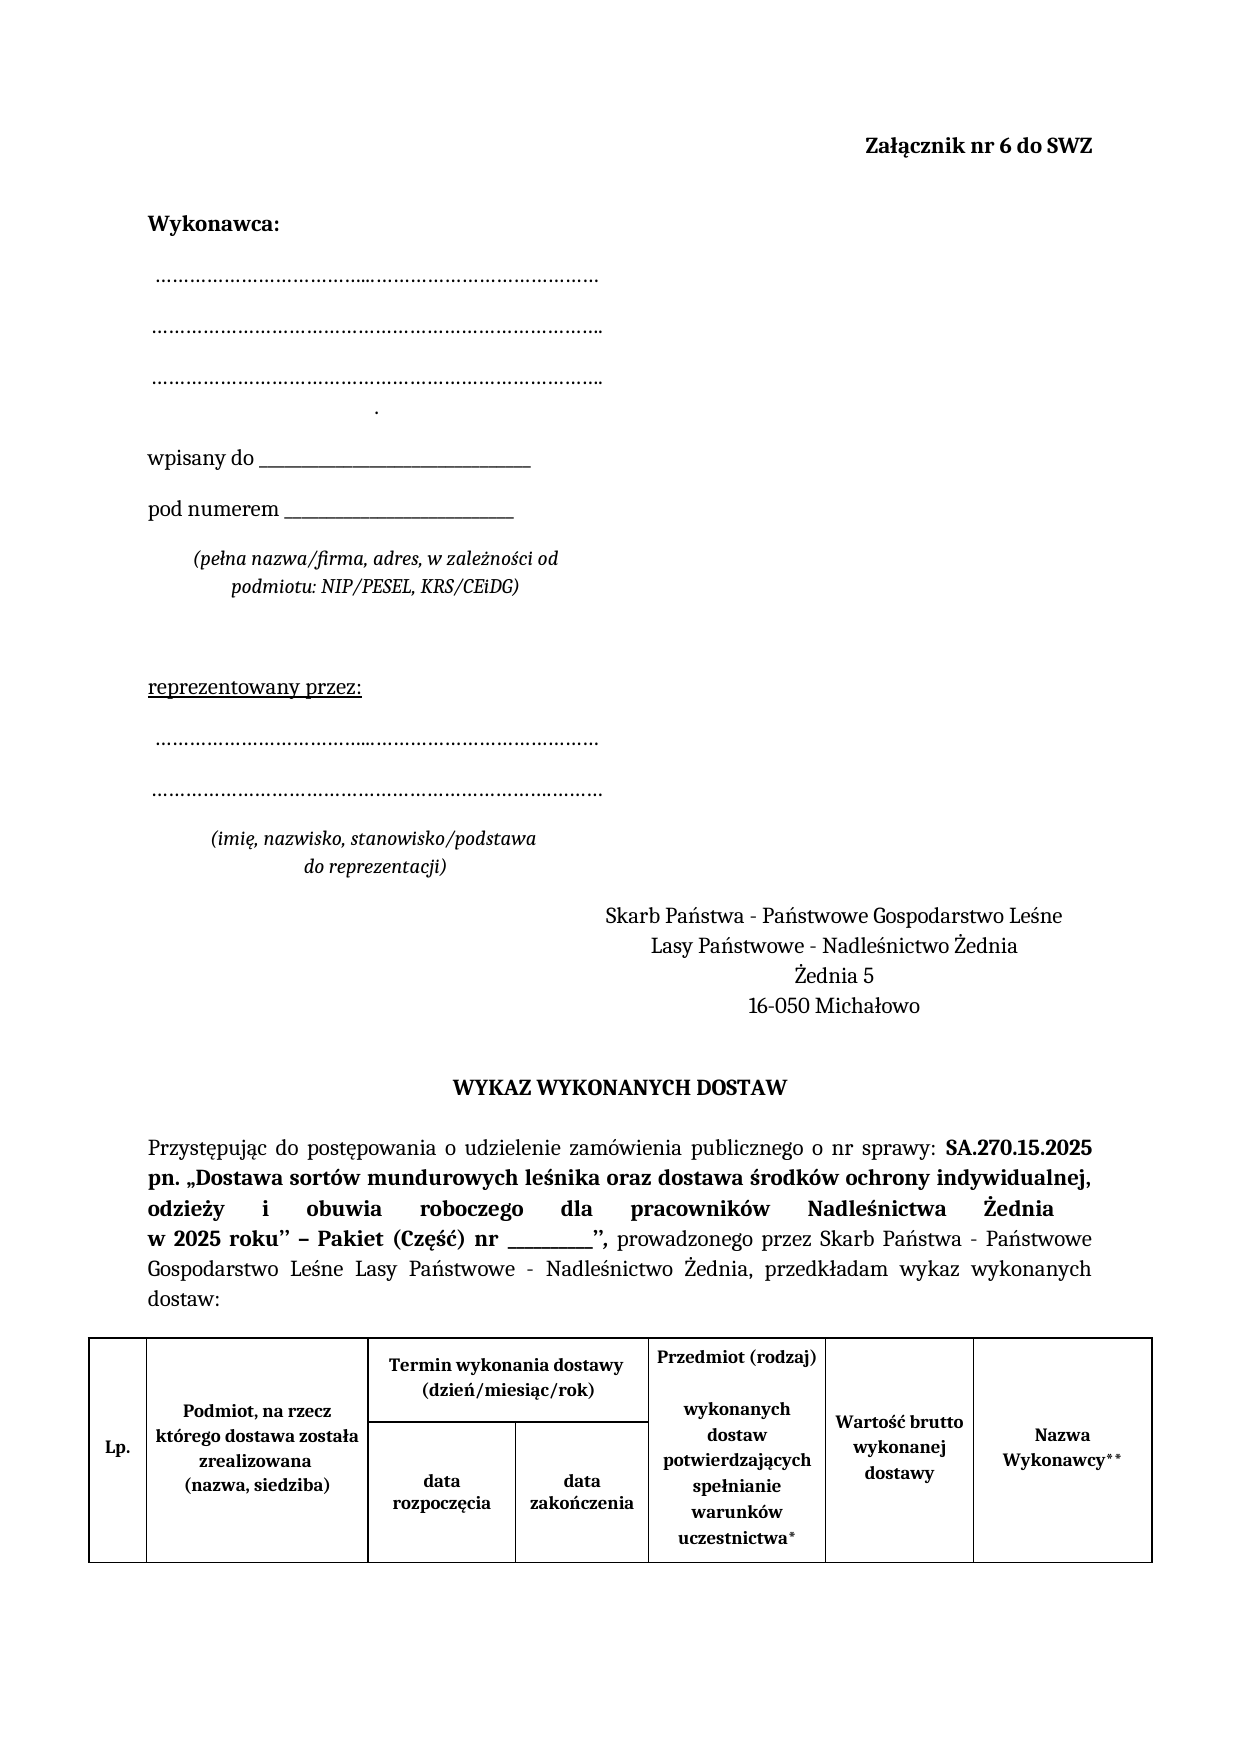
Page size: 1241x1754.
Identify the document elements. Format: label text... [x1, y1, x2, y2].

table_header Nazwa Wykonawcy** [974, 1339, 1151, 1562]
table_header Przedmiot (rodzaj) wykonanych dostaw potwierdzających spełnianie warunków uczestnictwa* [649, 1339, 825, 1562]
text 16-050 Michałowo [516, 993, 1092, 1019]
table_header Lp. [90, 1339, 146, 1562]
text ………………………………...………………………………… [148, 725, 605, 751]
text Załącznik nr 6 do SWZ [148, 133, 1092, 159]
table_header Podmiot, na rzecz którego dostawa została zrealizowana (nazwa, siedziba) [147, 1339, 367, 1562]
text Przystępując do postępowania o udzielenie zamówienia publicznego o nr sprawy: SA.270.15.2025 pn. „Dostawa sortów mundurowych leśnika oraz dostawa środków ochrony indywidualnej, odzieży i obuwia roboczego dla pracowników Nadleśnictwa Żednia w 2025 roku’’ – Pakiet (Część) nr __________’’, prowadzonego przez Skarb Państwa - Państwowe Gospodarstwo Leśne Lasy Państwowe - Nadleśnictwo Żednia, przedkładam wykaz wykonanych dostaw: [148, 1135, 1092, 1312]
table_header Wartość brutto wykonanej dostawy [826, 1339, 973, 1562]
table_cell data zakończenia [516, 1423, 648, 1562]
text (pełna nazwa/firma, adres, w zależności od podmiotu: NIP/PESEL, KRS/CEiDG) [148, 547, 605, 598]
text WYKAZ WYKONANYCH DOSTAW [148, 1074, 1092, 1101]
text …………………………………………………………………….. [148, 363, 605, 420]
text ……………………………………………………………………. [148, 312, 605, 339]
text reprezentowany przez: [148, 674, 605, 700]
text …………………………………………………………….……… [148, 776, 605, 802]
text Żednia 5 [516, 963, 1092, 989]
text wpisany do ________________________________ [148, 445, 605, 471]
text Skarb Państwa - Państwowe Gospodarstwo Leśne [516, 903, 1092, 929]
text pod numerem ___________________________ [148, 496, 605, 522]
table_header Termin wykonania dostawy (dzień/miesiąc/rok) [369, 1339, 648, 1421]
text Lasy Państwowe - Nadleśnictwo Żednia [516, 933, 1092, 959]
text (imię, nazwisko, stanowisko/podstawa do reprezentacji) [148, 827, 605, 878]
table_cell data rozpoczęcia [369, 1423, 515, 1562]
text ………………………………...………………………………… [148, 261, 605, 288]
text Wykonawca: [148, 210, 605, 237]
